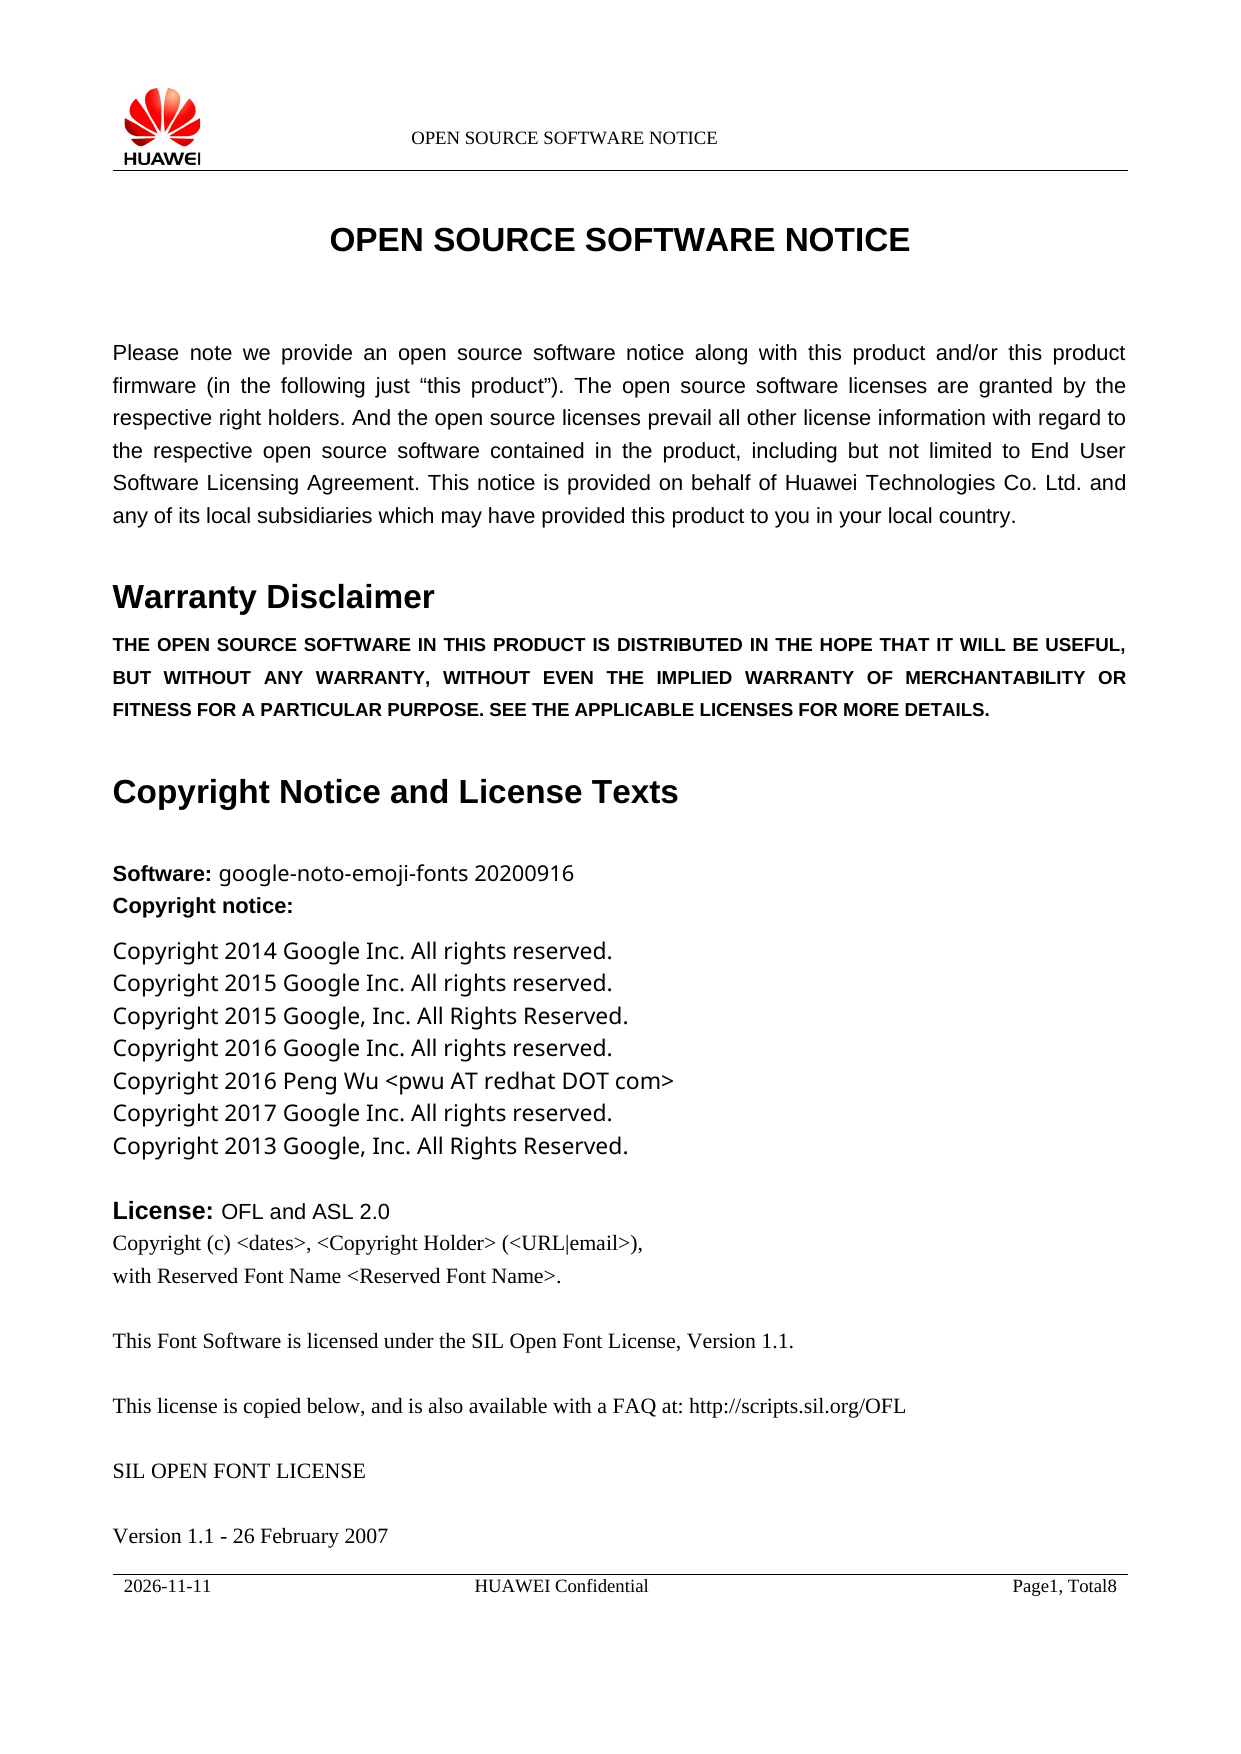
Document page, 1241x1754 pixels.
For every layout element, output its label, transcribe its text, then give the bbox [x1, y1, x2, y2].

text OPEN SOURCE SOFTWARE NOTICE [112, 206, 1128, 271]
text License: OFL and ASL 2.0 [112, 1194, 1128, 1226]
text Warranty Disclaimer [112, 564, 1128, 629]
text Copyright 2014 Google Inc. All rights reserved. Copyright 2015 Google Inc. All rights reserved. Copyright 2015 Google, Inc. All Rights Reserved. Copyright 2016 Google Inc. All rights reserved. Copyright 2016 Peng Wu <pwu AT redhat DOT com> Copyright 2017 Google Inc. All rights reserved. Copyright 2013 Google, Inc. All Rights Reserved. [112, 934, 1128, 1194]
text Please note we provide an open source software notice along with this product and/or this product firmware (in the following just “this product”). The open source software licenses are granted by the respective right holders. And the open source licenses prevail all other license information with regard to the respective open source software contained in the product, including but not limited to End User Software Licensing Agreement. This notice is provided on behalf of Huawei Technologies Co. Ltd. and any of its local subsidiaries which may have provided this product to you in your local country. [112, 336, 1128, 531]
picture [124, 88, 201, 165]
text Copyright notice: [112, 889, 1128, 921]
text Copyright Notice and License Texts [112, 759, 1128, 824]
title Software: google-noto-emoji-fonts 20200916 [112, 856, 1128, 889]
text The open source software in this product is distributed in the hope that it will be useful, but WITHOUT ANY WARRANTY, without even the implied warranty of MERCHANTABILITY or FITNESS FOR A PARTICULAR PURPOSE. See the applicable licenses for more details. [112, 629, 1128, 726]
